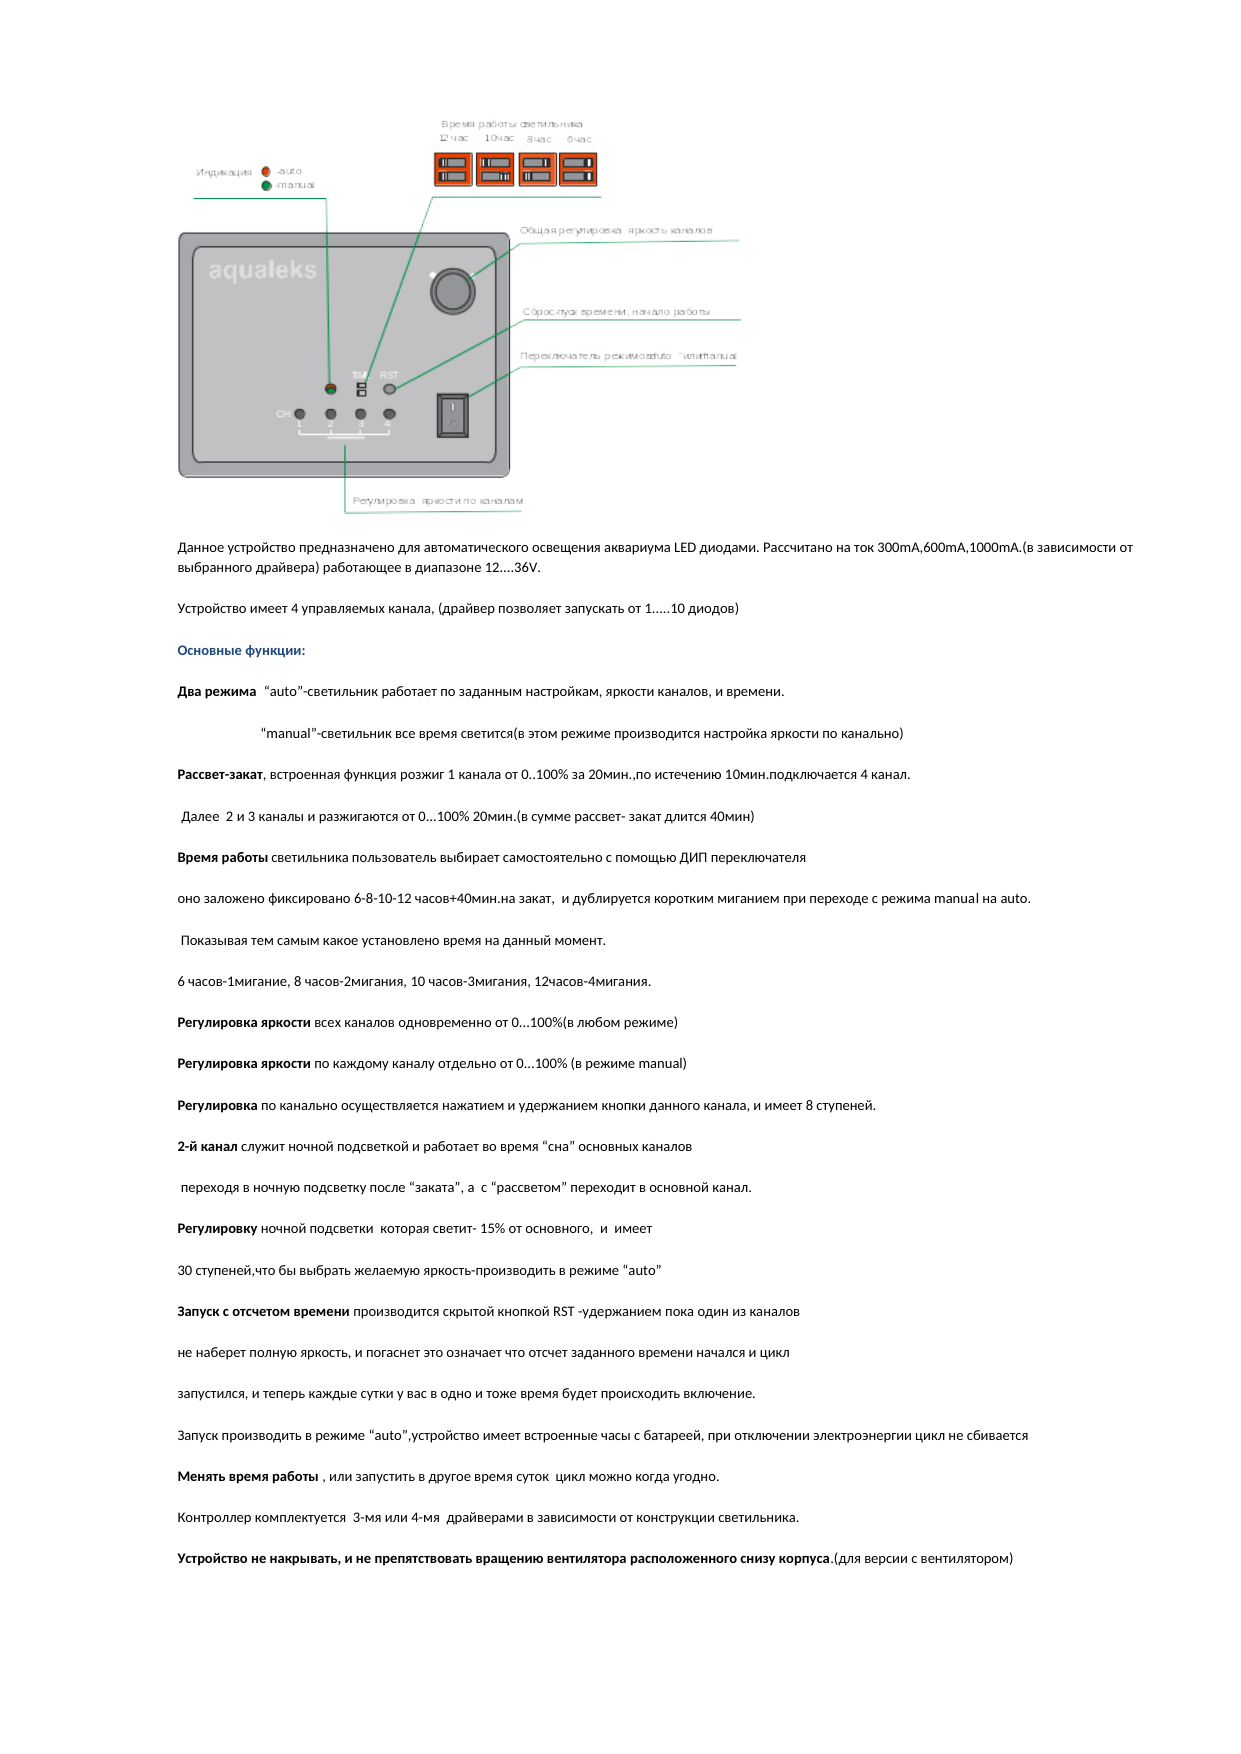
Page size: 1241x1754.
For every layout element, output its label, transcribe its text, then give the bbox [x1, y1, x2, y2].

text Показывая тем самым какое установлено время на данный момент. [177, 931, 1152, 949]
text Запуск с отсчетом времени производится скрытой кнопкой RST -удержанием пока один из каналов [177, 1302, 1152, 1320]
text не наберет полную яркость, и погаснет это означает что отсчет заданного времени начался и цикл [177, 1343, 1152, 1361]
text 30 ступеней,что бы выбрать желаемую яркость-производить в режиме “auto” [177, 1261, 1152, 1279]
text Контроллер комплектуется 3-мя или 4-мя драйверами в зависимости от конструкции светильника. [177, 1508, 1152, 1526]
text “manual”-светильник все время светится(в этом режиме производится настройка яркости по канально) [177, 724, 1152, 742]
text Рассвет-закат, встроенная функция розжиг 1 канала от 0..100% за 20мин.,по истечению 10мин.подключается 4 канал. [177, 766, 1152, 783]
text Регулировку ночной подсветки которая светит- 15% от основного, и имеет [177, 1220, 1152, 1238]
text Время работы светильника пользователь выбирает самостоятельно с помощью ДИП переключателя [177, 848, 1152, 866]
text оно заложено фиксировано 6-8-10-12 часов+40мин.на закат, и дублируется коротким миганием при переходе с режима manual на auto. [177, 890, 1152, 908]
text Два режима “auto”-светильник работает по заданным настройкам, яркости каналов, и времени. [177, 682, 1152, 700]
text 6 часов-1мигание, 8 часов-2мигания, 10 часов-3мигания, 12часов-4мигания. [177, 972, 1152, 990]
text Устройство не накрывать, и не препятствовать вращению вентилятора расположенного снизу корпуса.(для версии с вентилятором) [177, 1550, 1152, 1568]
text Далее 2 и 3 каналы и разжигаются от 0...100% 20мин.(в сумме рассвет- закат длится 40мин) [177, 807, 1152, 825]
text 2-й канал служит ночной подсветкой и работает во время “сна” основных каналов [177, 1137, 1152, 1155]
text Регулировка яркости всех каналов одновременно от 0...100%(в любом режиме) [177, 1013, 1152, 1031]
text запустился, и теперь каждые сутки у вас в одно и тоже время будет происходить включение. [177, 1385, 1152, 1403]
text Регулировка по канально осуществляется нажатием и удержанием кнопки данного канала, и имеет 8 ступеней. [177, 1096, 1152, 1114]
text Регулировка яркости по каждому каналу отдельно от 0...100% (в режиме manual) [177, 1055, 1152, 1073]
text Данное устройство предназначено для автоматического освещения аквариума LED диодами. Рассчитано на ток 300mА,600mА,1000mA.(в зависимости от выбранного драйвера) работающее в диапазоне 12....36V. [177, 538, 1152, 576]
text Устройство имеет 4 управляемых канала, (драйвер позволяет запускать от 1.....10 диодов) [177, 600, 1152, 618]
text переходя в ночную подсветку после “заката”, а с “рассветом” переходит в основной канал. [177, 1178, 1152, 1196]
text Запуск производить в режиме “auto”,устройство имеет встроенные часы с батареей, при отключении электроэнергии цикл не сбивается [177, 1426, 1152, 1444]
text Менять время работы , или запустить в другое время суток цикл можно когда угодно. [177, 1467, 1152, 1485]
text Основные функции: [177, 641, 1152, 659]
